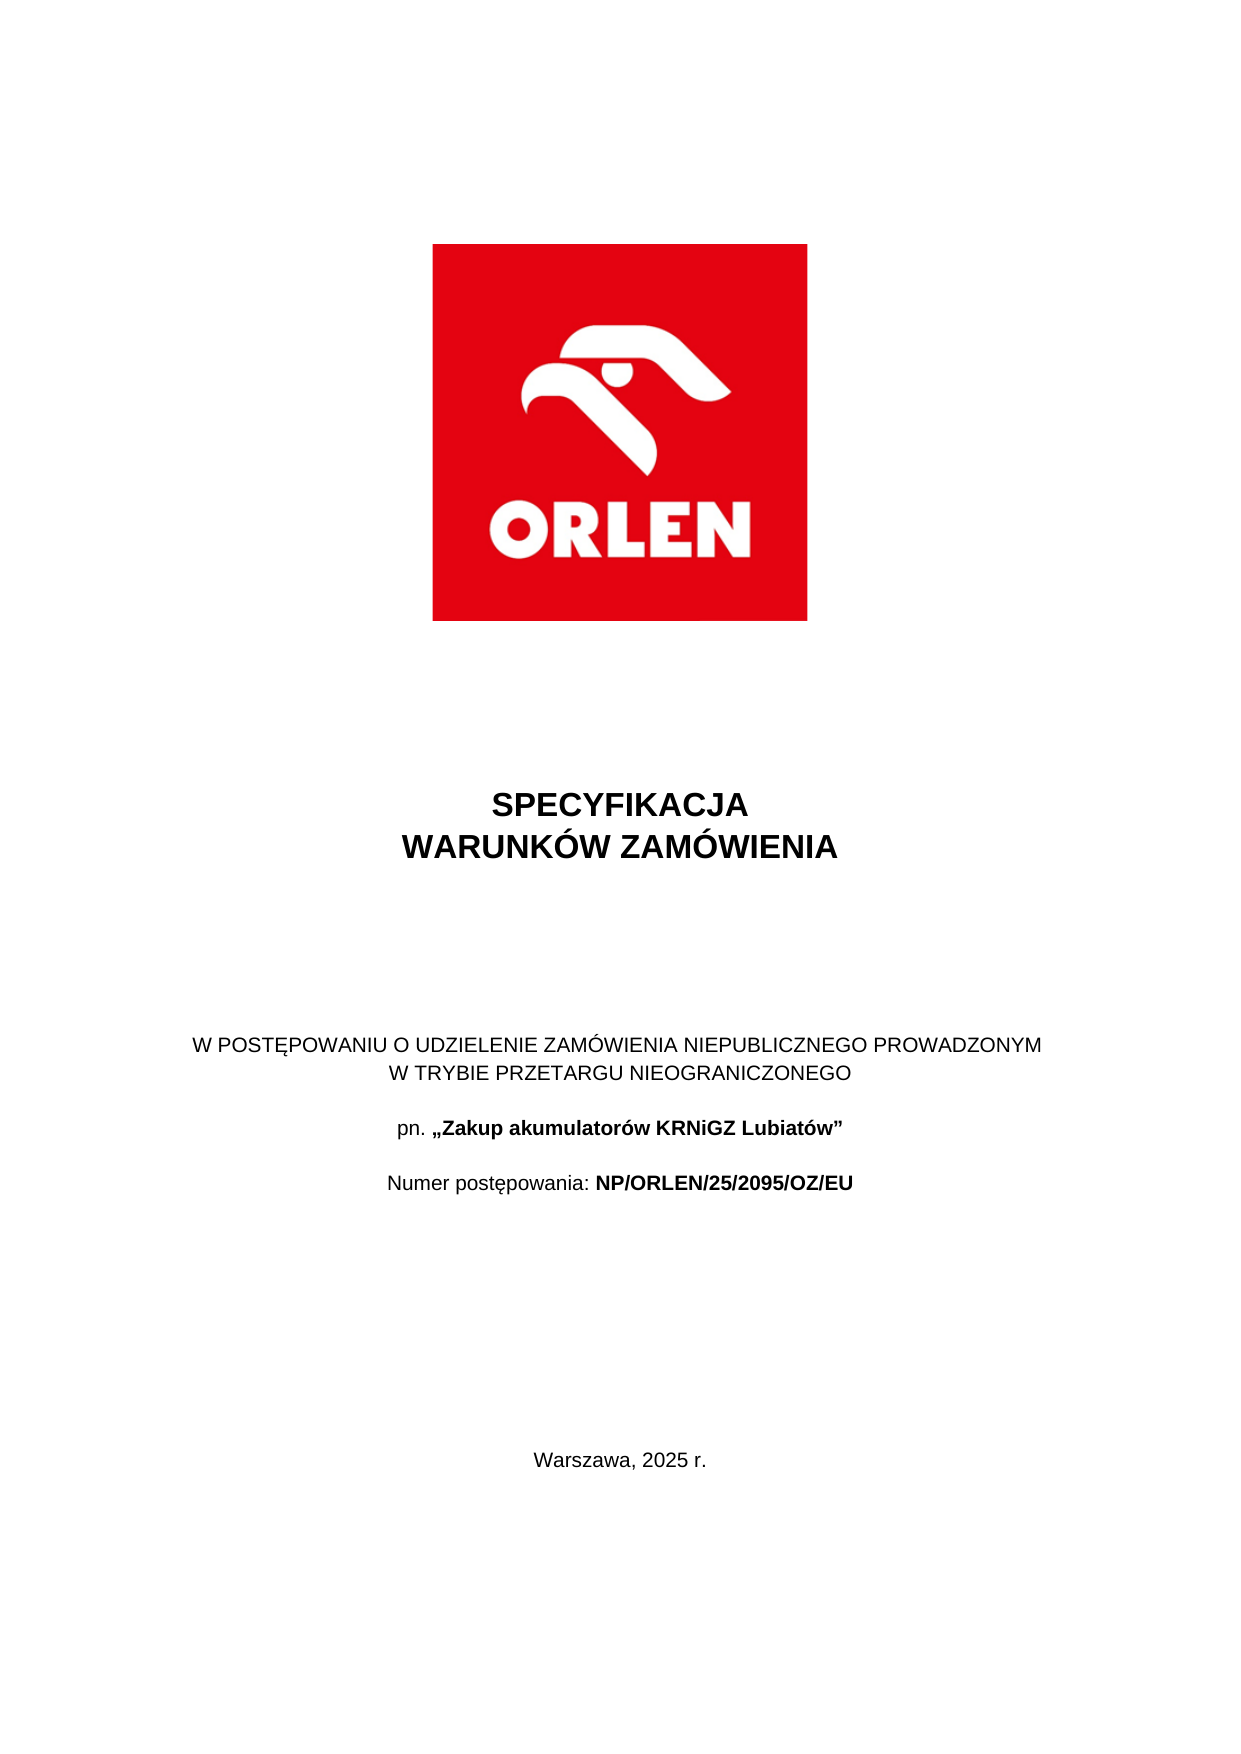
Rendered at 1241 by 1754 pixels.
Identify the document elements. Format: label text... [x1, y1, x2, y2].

text pn. „Zakup akumulatorów KRNiGZ Lubiatów” [148, 1116, 1093, 1139]
text SPECYFIKACJA [148, 783, 1093, 825]
picture [432, 244, 808, 621]
text Numer postępowania: NP/ORLEN/25/2095/OZ/EU [148, 1171, 1093, 1194]
text WARUNKÓW ZAMÓWIENIA [148, 825, 1093, 866]
text W POSTĘPOWANIU O UDZIELENIE ZAMÓWIENIA NIEPUBLICZNEGO PROWADZONYM W TRYBIE PRZETARGU NIEOGRANICZONEGO [148, 1033, 1093, 1084]
text Warszawa, 2025 r. [148, 1448, 1093, 1472]
